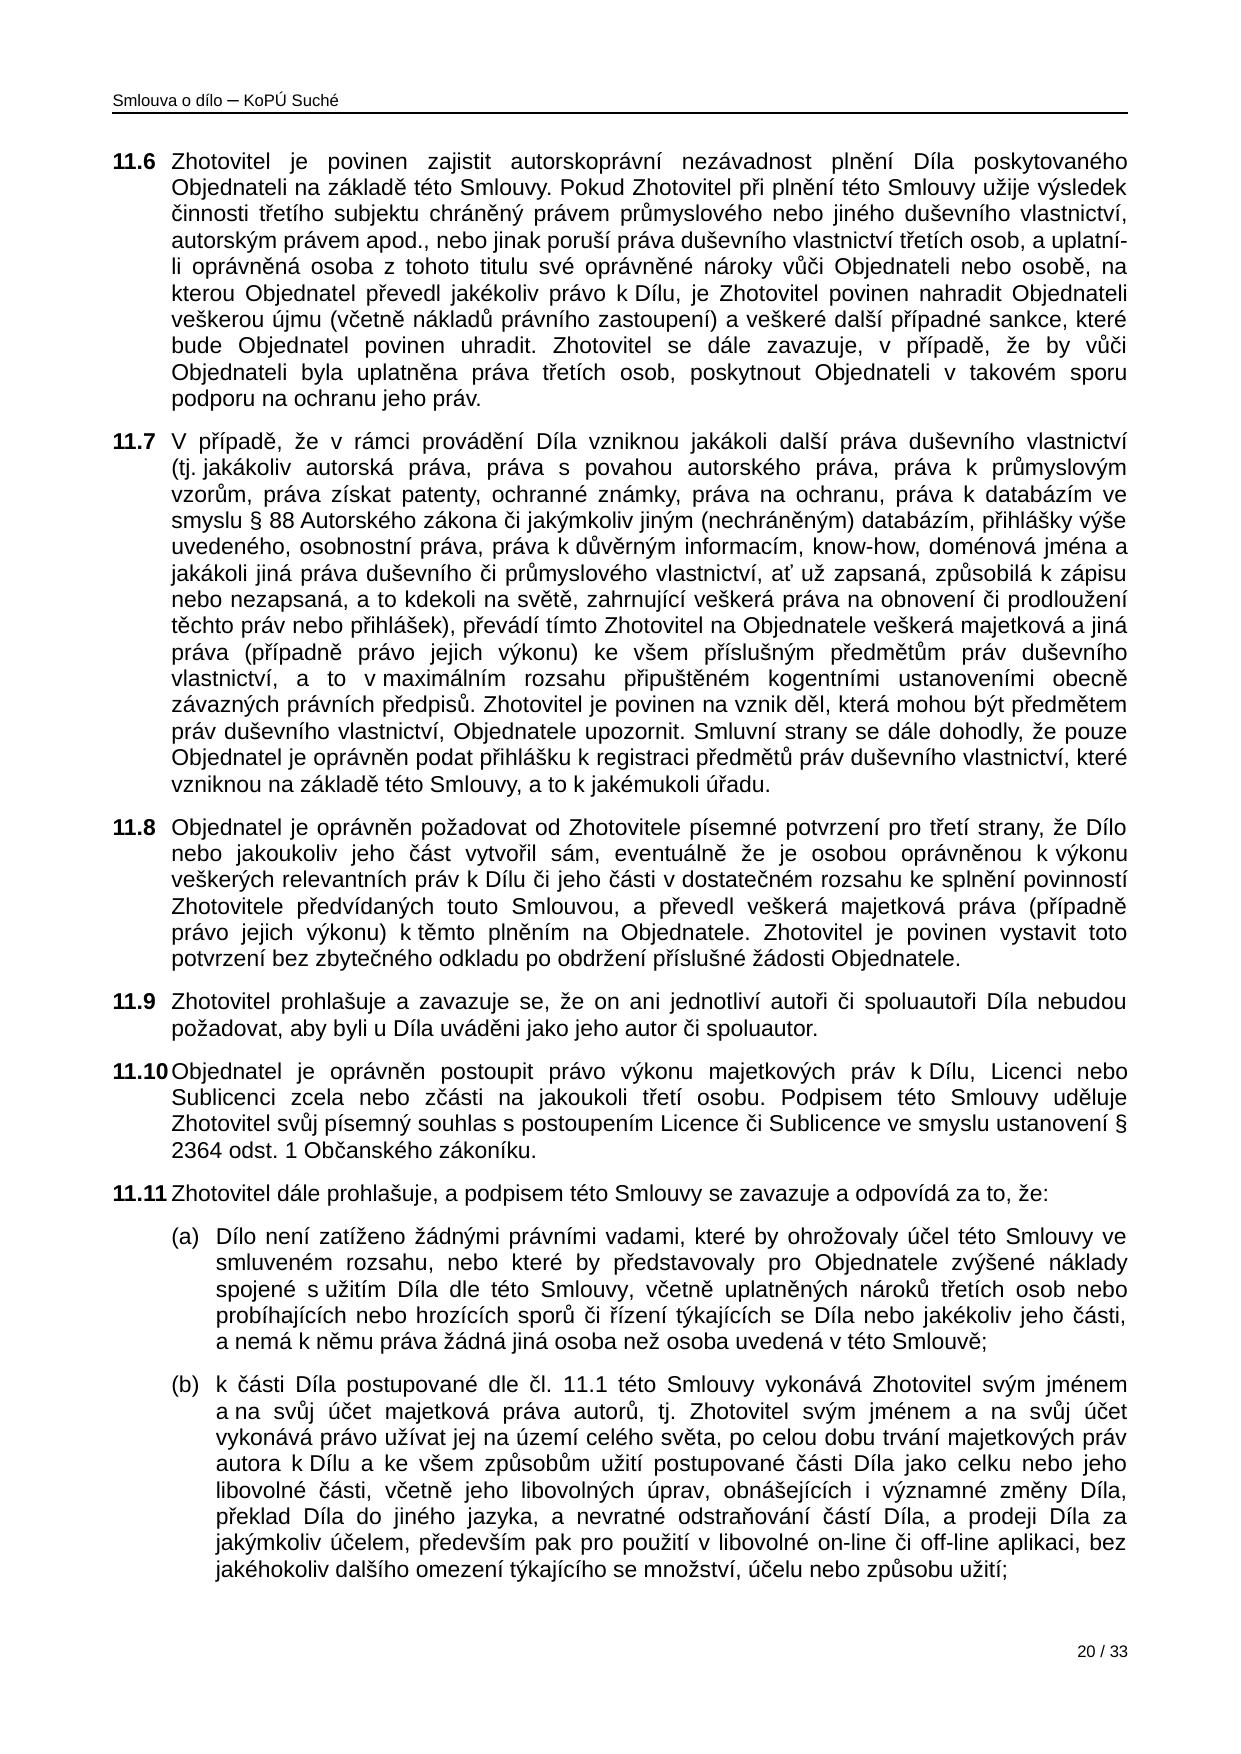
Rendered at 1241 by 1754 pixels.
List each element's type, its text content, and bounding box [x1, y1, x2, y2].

text k části Díla postupované dle čl. 11.1 této Smlouvy vykonává Zhotovitel svým jménem a na svůj účet majetková práva autorů, tj. Zhotovitel svým jménem a na svůj účet vykonává právo užívat jej na území celého světa, po celou dobu trvání majetkových práv autora k Dílu a ke všem způsobům užití postupované části Díla jako celku nebo jeho libovolné části, včetně jeho libovolných úprav, obnášejících i významné změny Díla, překlad Díla do jiného jazyka, a nevratné odstraňování částí Díla, a prodeji Díla za jakýmkoliv účelem, především pak pro použití v libovolné on-line či off-line aplikaci, bez jakéhokoliv dalšího omezení týkajícího se množství, účelu nebo způsobu užití; [171, 1371, 1128, 1582]
text Objednatel je oprávněn postoupit právo výkonu majetkových práv k Dílu, Licenci nebo Sublicenci zcela nebo zčásti na jakoukoli třetí osobu. Podpisem této Smlouvy uděluje Zhotovitel svůj písemný souhlas s postoupením Licence či Sublicence ve smyslu ustanovení § 2364 odst. 1 Občanského zákoníku. [112, 1058, 1128, 1163]
text Zhotovitel je povinen zajistit autorskoprávní nezávadnost plnění Díla poskytovaného Objednateli na základě této Smlouvy. Pokud Zhotovitel při plnění této Smlouvy užije výsledek činnosti třetího subjektu chráněný právem průmyslového nebo jiného duševního vlastnictví, autorským právem apod., nebo jinak poruší práva duševního vlastnictví třetích osob, a uplatní-li oprávněná osoba z tohoto titulu své oprávněné nároky vůči Objednateli nebo osobě, na kterou Objednatel převedl jakékoliv právo k Dílu, je Zhotovitel povinen nahradit Objednateli veškerou újmu (včetně nákladů právního zastoupení) a veškeré další případné sankce, které bude Objednatel povinen uhradit. Zhotovitel se dále zavazuje, v případě, že by vůči Objednateli byla uplatněna práva třetích osob, poskytnout Objednateli v takovém sporu podporu na ochranu jeho práv. [112, 148, 1128, 411]
list Dílo není zatíženo žádnými právními vadami, které by ohrožovaly účel této Smlouvy ve smluveném rozsahu, nebo které by představovaly pro Objednatele zvýšené náklady spojené s užitím Díla dle této Smlouvy, včetně uplatněných nároků třetích osob nebo probíhajících nebo hrozících sporů či řízení týkajících se Díla nebo jakékoliv jeho části, a nemá k němu práva žádná jiná osoba než osoba uvedená v této Smlouvě; [171, 1223, 1128, 1354]
text V případě, že v rámci provádění Díla vzniknou jakákoli další práva duševního vlastnictví (tj. jakákoliv autorská práva, práva s povahou autorského práva, práva k průmyslovým vzorům, práva získat patenty, ochranné známky, práva na ochranu, práva k databázím ve smyslu § 88 Autorského zákona či jakýmkoliv jiným (nechráněným) databázím, přihlášky výše uvedeného, osobnostní práva, práva k důvěrným informacím, know-how, doménová jména a jakákoli jiná práva duševního či průmyslového vlastnictví, ať už zapsaná, způsobilá k zápisu nebo nezapsaná, a to kdekoli na světě, zahrnující veškerá práva na obnovení či prodloužení těchto práv nebo přihlášek), převádí tímto Zhotovitel na Objednatele veškerá majetková a jiná práva (případně právo jejich výkonu) ke všem příslušným předmětům práv duševního vlastnictví, a to v maximálním rozsahu připuštěném kogentními ustanoveními obecně závazných právních předpisů. Zhotovitel je povinen na vznik děl, která mohou být předmětem práv duševního vlastnictví, Objednatele upozornit. Smluvní strany se dále dohodly, že pouze Objednatel je oprávněn podat přihlášku k registraci předmětů práv duševního vlastnictví, které vzniknou na základě této Smlouvy, a to k jakémukoli úřadu. [112, 428, 1128, 797]
text Objednatel je oprávněn požadovat od Zhotovitele písemné potvrzení pro třetí strany, že Dílo nebo jakoukoliv jeho část vytvořil sám, eventuálně že je osobou oprávněnou k výkonu veškerých relevantních práv k Dílu či jeho části v dostatečném rozsahu ke splnění povinností Zhotovitele předvídaných touto Smlouvou, a převedl veškerá majetková práva (případně právo jejich výkonu) k těmto plněním na Objednatele. Zhotovitel je povinen vystavit toto potvrzení bez zbytečného odkladu po obdržení příslušné žádosti Objednatele. [112, 813, 1128, 972]
text Zhotovitel dále prohlašuje, a podpisem této Smlouvy se zavazuje a odpovídá za to, že: [112, 1180, 1128, 1206]
text Zhotovitel prohlašuje a zavazuje se, že on ani jednotliví autoři či spoluautoři Díla nebudou požadovat, aby byli u Díla uváděni jako jeho autor či spoluautor. [112, 988, 1128, 1041]
